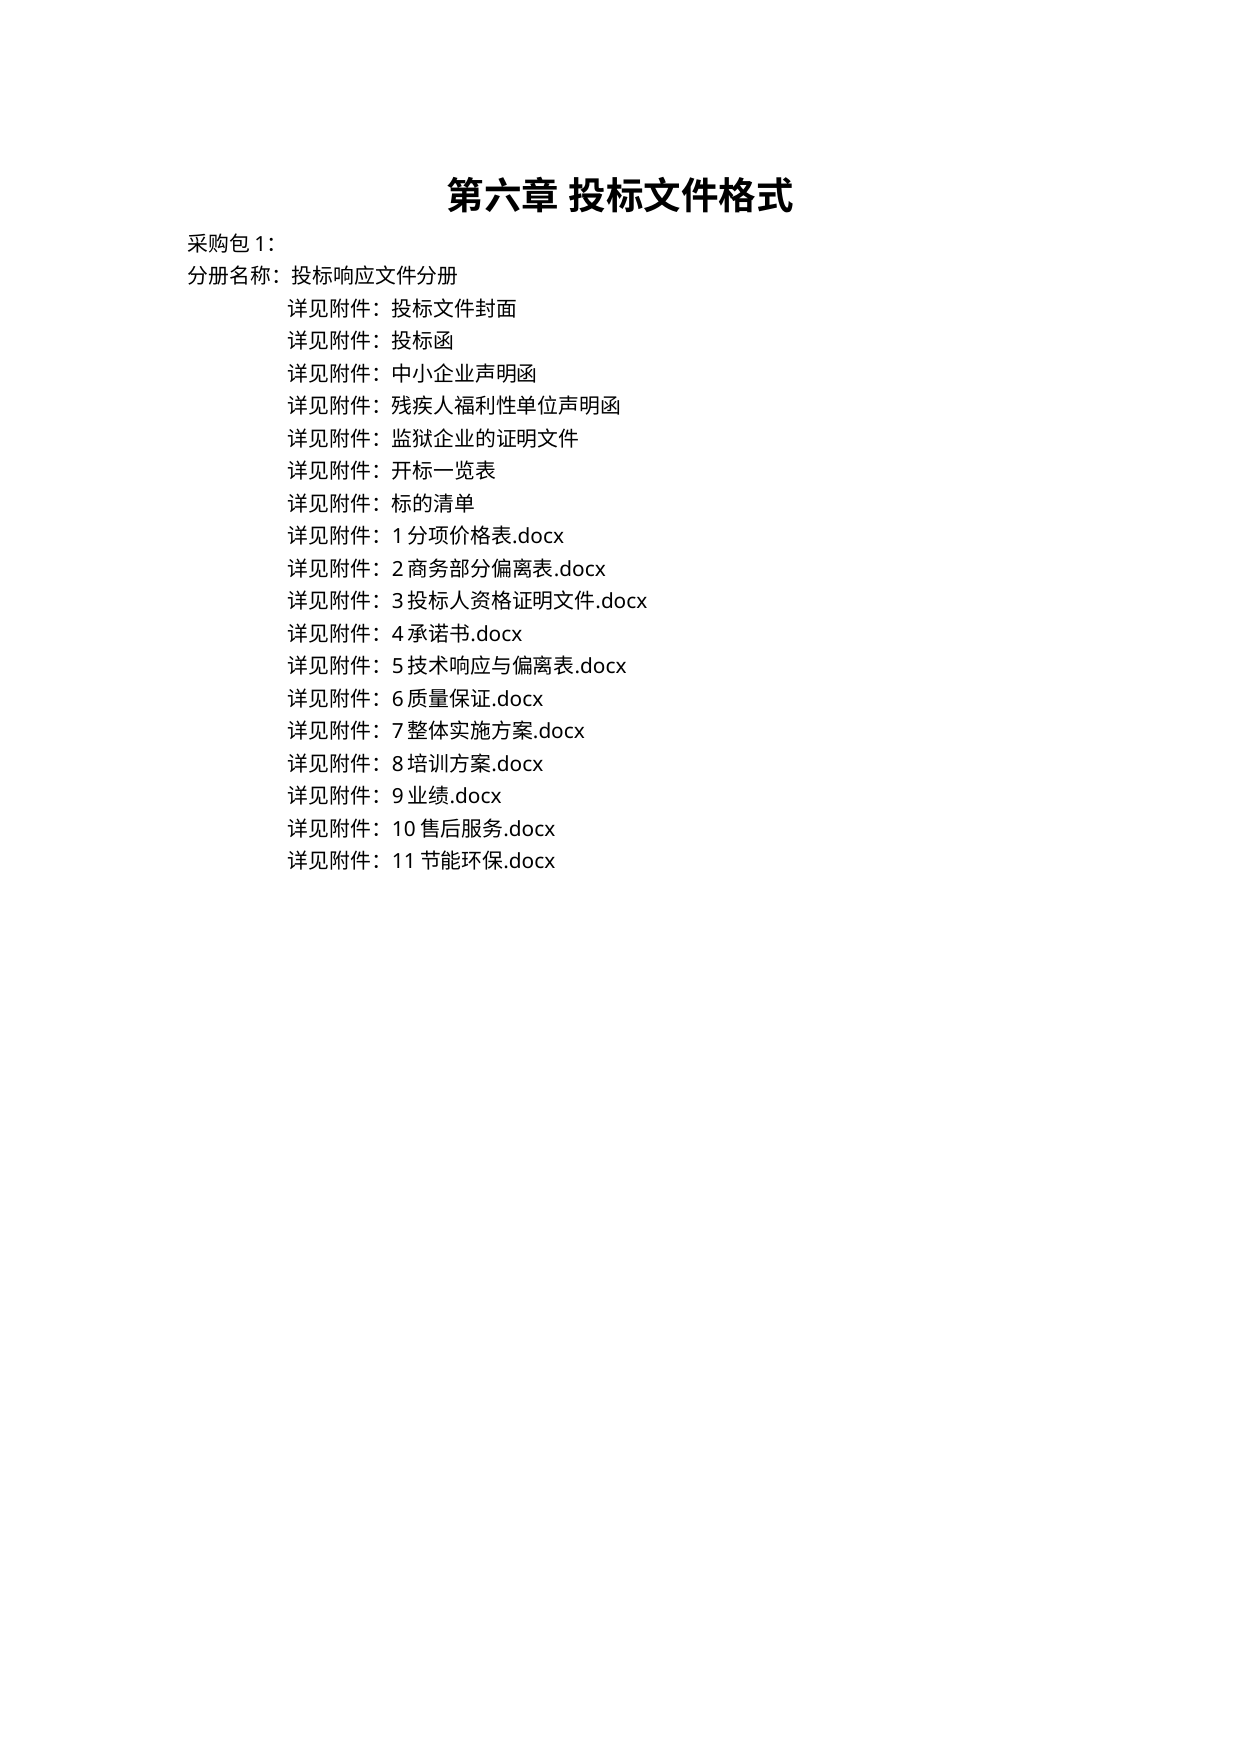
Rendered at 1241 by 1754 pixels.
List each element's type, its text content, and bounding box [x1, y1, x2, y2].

text 分册名称：投标响应文件分册 [187, 259, 1053, 292]
text 采购包1： [187, 227, 1053, 259]
text 详见附件：11节能环保.docx [187, 844, 1053, 877]
text 详见附件：中小企业声明函 [187, 357, 1053, 389]
text 详见附件：10售后服务.docx [187, 812, 1053, 844]
text 详见附件：投标文件封面 [187, 292, 1053, 324]
text 详见附件：8培训方案.docx [187, 747, 1053, 779]
text 详见附件：2商务部分偏离表.docx [187, 552, 1053, 584]
text 详见附件：残疾人福利性单位声明函 [187, 389, 1053, 422]
text 详见附件：4承诺书.docx [187, 617, 1053, 649]
text 详见附件：监狱企业的证明文件 [187, 422, 1053, 454]
text 详见附件：5技术响应与偏离表.docx [187, 649, 1053, 682]
text 详见附件：1分项价格表.docx [187, 519, 1053, 552]
text 详见附件：7整体实施方案.docx [187, 714, 1053, 747]
text 详见附件：开标一览表 [187, 454, 1053, 487]
text 第六章 投标文件格式 [187, 162, 1053, 227]
text 详见附件：投标函 [187, 324, 1053, 357]
text 详见附件：6质量保证.docx [187, 682, 1053, 714]
text 详见附件：3投标人资格证明文件.docx [187, 584, 1053, 617]
text 详见附件：9业绩.docx [187, 779, 1053, 812]
text 详见附件：标的清单 [187, 487, 1053, 519]
